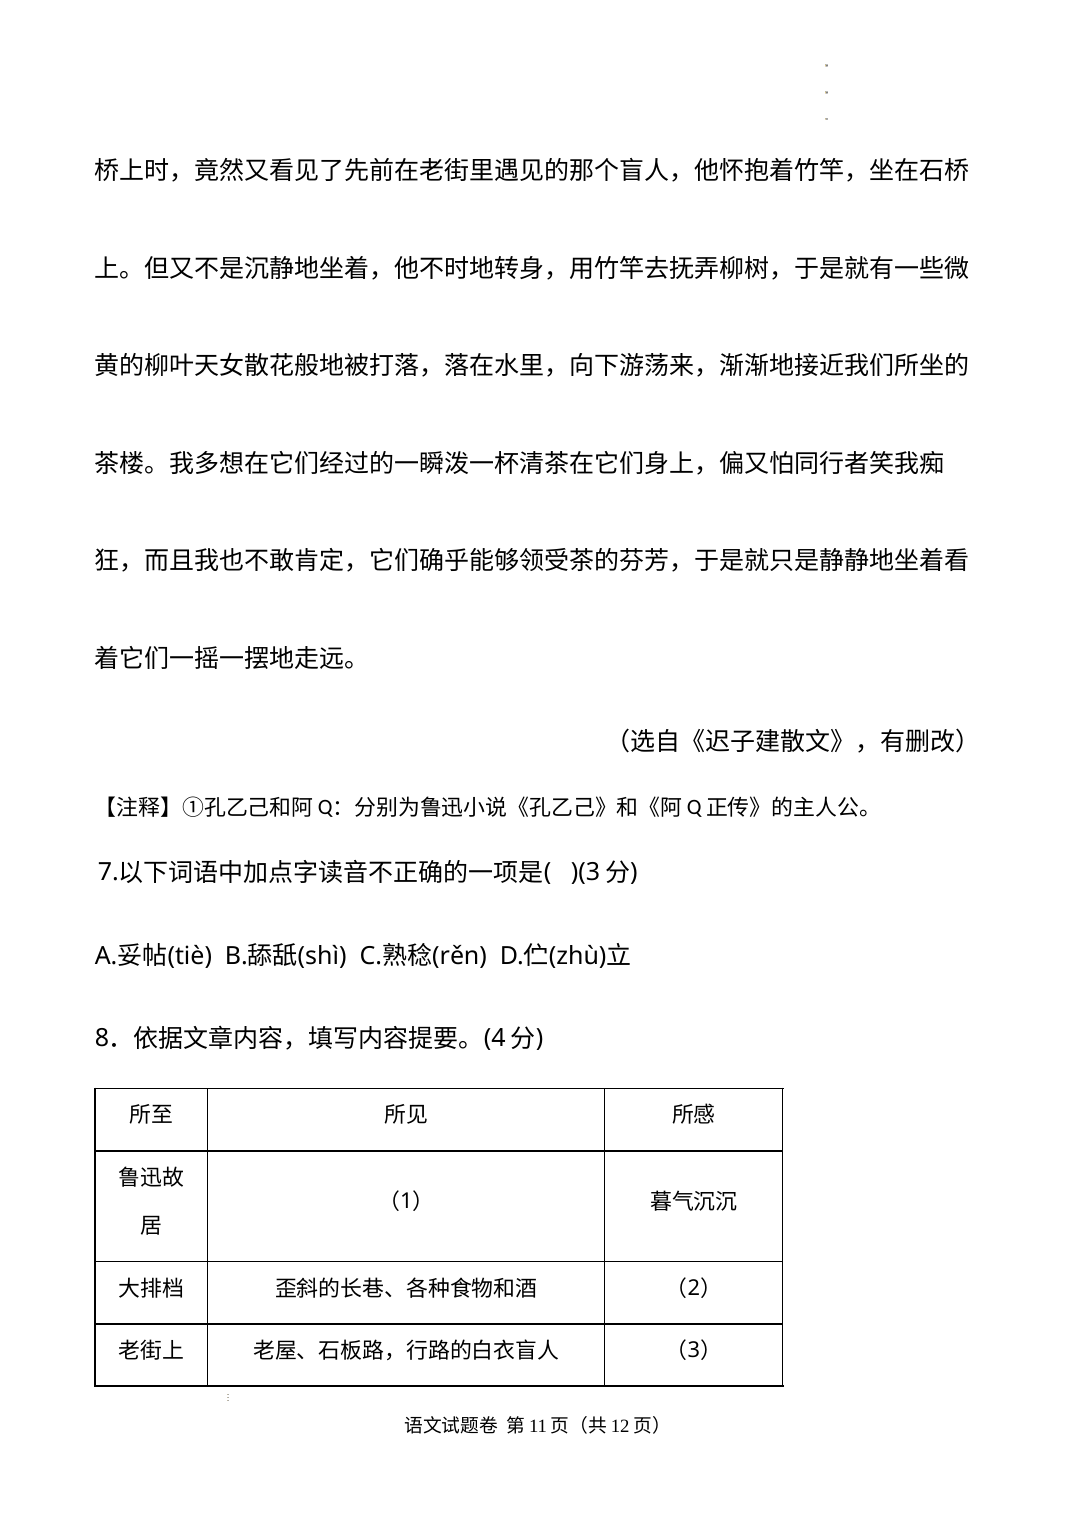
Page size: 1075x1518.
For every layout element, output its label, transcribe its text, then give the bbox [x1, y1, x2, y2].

text 【注释】①孔乙己和阿Q：分别为鲁迅小说《孔乙己》和《阿Q正传》的主人公。 [94, 790, 980, 822]
list 7.以下词语中加点字读音不正确的一项是( )(3分) [73, 838, 980, 903]
table_cell 大排档 [96, 1262, 207, 1323]
table_cell （3） [605, 1325, 782, 1385]
text 8．依据文章内容，填写内容提要。(4分) [94, 1004, 980, 1069]
table_cell （2） [605, 1262, 782, 1323]
list A.妥帖(tiè) B.舔舐(shì) C.熟稔(rěn) D.伫(zhù)立 [94, 921, 980, 986]
table_header 所至 [96, 1089, 207, 1150]
table_cell 老屋、石板路，行路的白衣盲人 [208, 1325, 604, 1385]
table_header 所见 [208, 1089, 604, 1150]
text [94, 136, 980, 689]
text （选自《迟子建散文》，有删改） [94, 707, 980, 772]
table_cell （1） [208, 1152, 604, 1261]
table_header 所感 [605, 1089, 782, 1150]
table_cell 老街上 [96, 1325, 207, 1385]
table_cell 歪斜的长巷、各种食物和酒 [208, 1262, 604, 1323]
table_cell 暮气沉沉 [605, 1152, 782, 1261]
table_cell 鲁迅故居 [96, 1152, 207, 1261]
